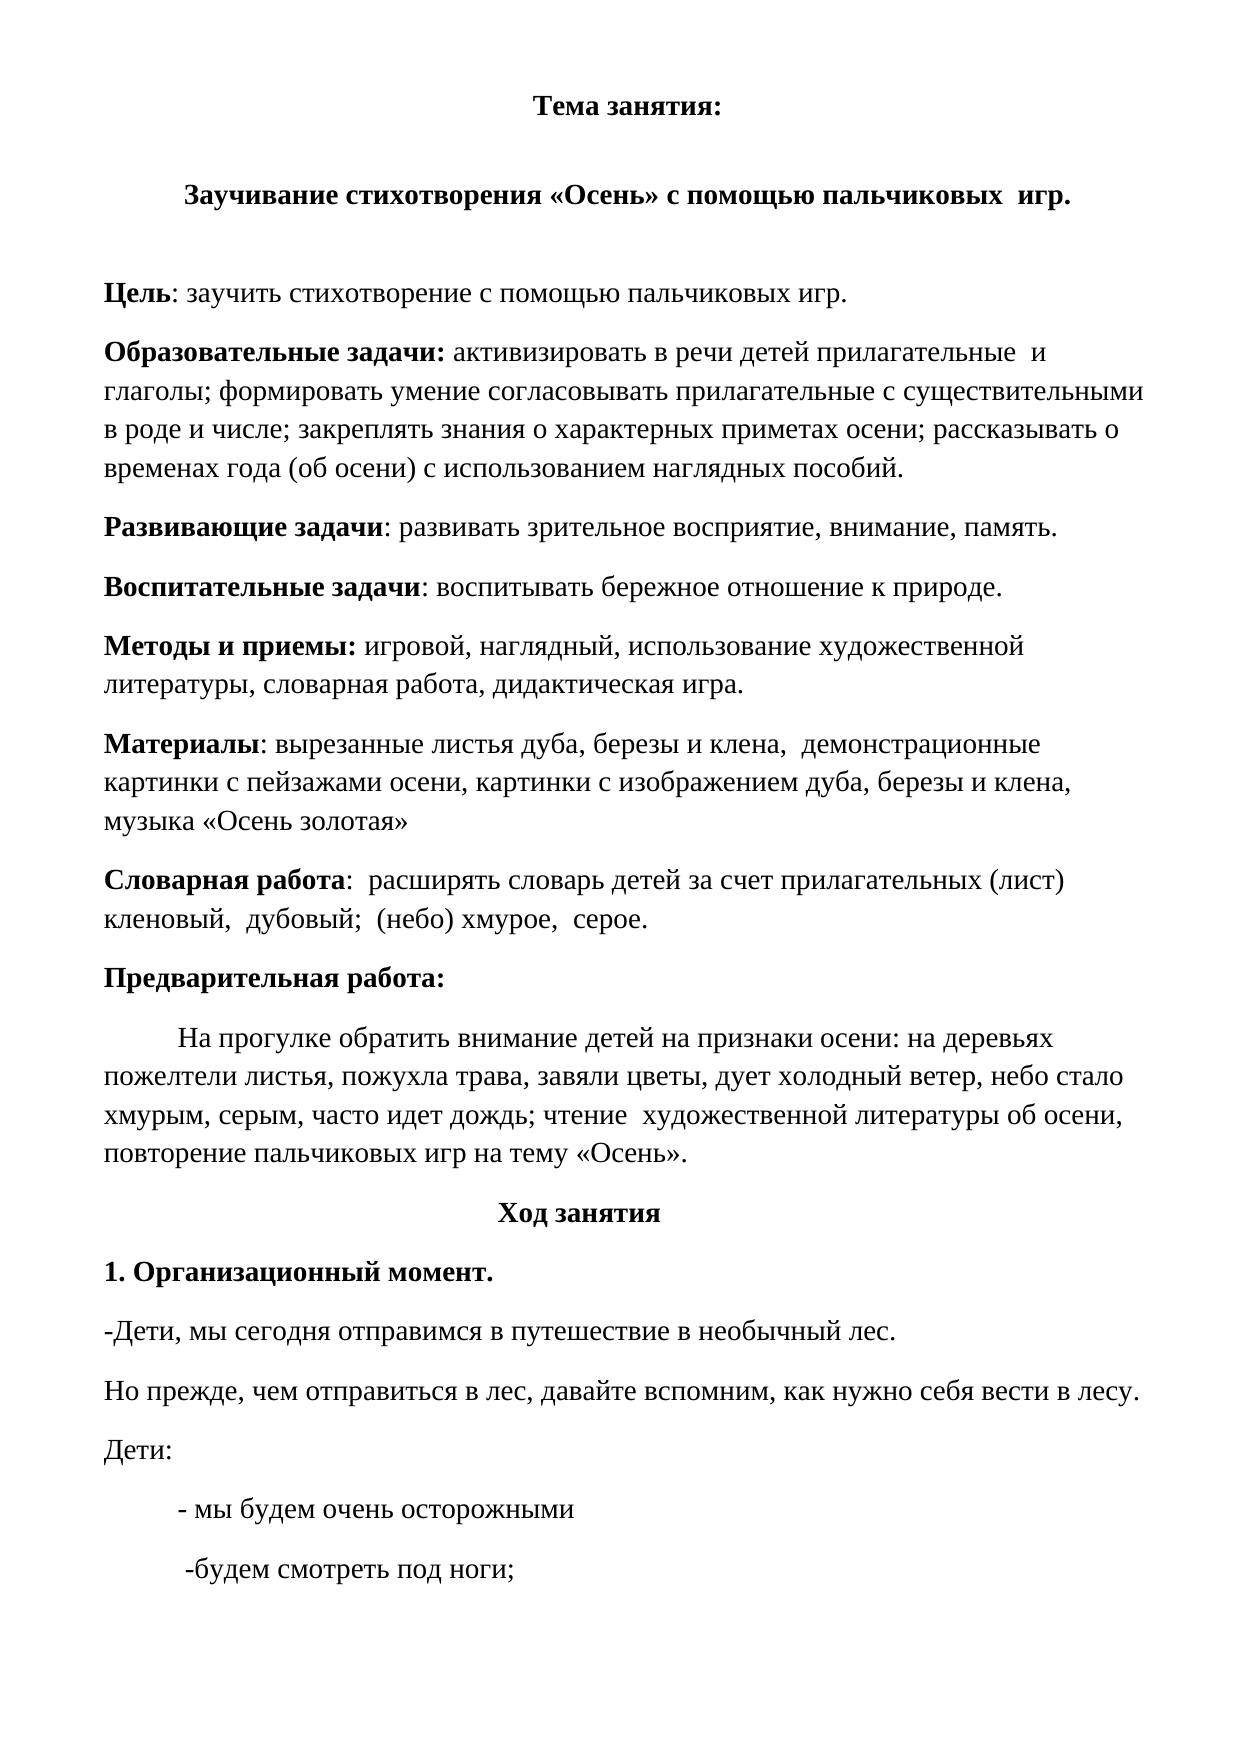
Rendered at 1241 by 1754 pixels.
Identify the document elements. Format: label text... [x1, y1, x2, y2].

text Дети: [103, 1432, 1152, 1466]
text Методы и приемы: игровой, наглядный, использование художественной литературы, словарная работа, дидактическая игра. [103, 628, 1152, 700]
text Воспитательные задачи: воспитывать бережное отношение к природе. [103, 569, 1152, 602]
subtitle Заучивание стихотворения «Осень» с помощью пальчиковых игр. [103, 177, 1152, 211]
text 1. Организационный момент. [103, 1254, 1152, 1288]
text Образовательные задачи: активизировать в речи детей прилагательные и глаголы; формировать умение согласовывать прилагательные с существительными в роде и числе; закреплять знания о характерных приметах осени; рассказывать о временах года (об осени) с использованием наглядных пособий. [103, 334, 1152, 483]
text Цель: заучить стихотворение с помощью пальчиковых игр. [103, 275, 1152, 308]
text Материалы: вырезанные листья дуба, березы и клена, демонстрационные картинки с пейзажами осени, картинки с изображением дуба, березы и клена, музыка «Осень золотая» [103, 726, 1152, 837]
text На прогулке обратить внимание детей на признаки осени: на деревьях пожелтели листья, пожухла трава, завяли цветы, дует холодный ветер, небо стало хмурым, серым, часто идет дождь; чтение художественной литературы об осени, повторение пальчиковых игр на тему «Осень». [103, 1020, 1152, 1169]
text Но прежде, чем отправиться в лес, давайте вспомним, как нужно себя вести в лесу. [103, 1373, 1152, 1406]
text -Дети, мы сегодня отправимся в путешествие в необычный лес. [103, 1313, 1152, 1347]
text Предварительная работа: [103, 960, 1152, 994]
text Ход занятия [103, 1195, 1152, 1228]
text Словарная работа: расширять словарь детей за счет прилагательных (лист) кленовый, дубовый; (небо) хмурое, серое. [103, 862, 1152, 934]
text Развивающие задачи: развивать зрительное восприятие, внимание, память. [103, 509, 1152, 543]
text -будем смотреть под ноги; [103, 1551, 1152, 1584]
text - мы будем очень осторожными [103, 1492, 1152, 1525]
subtitle Тема занятия: [103, 88, 1152, 122]
